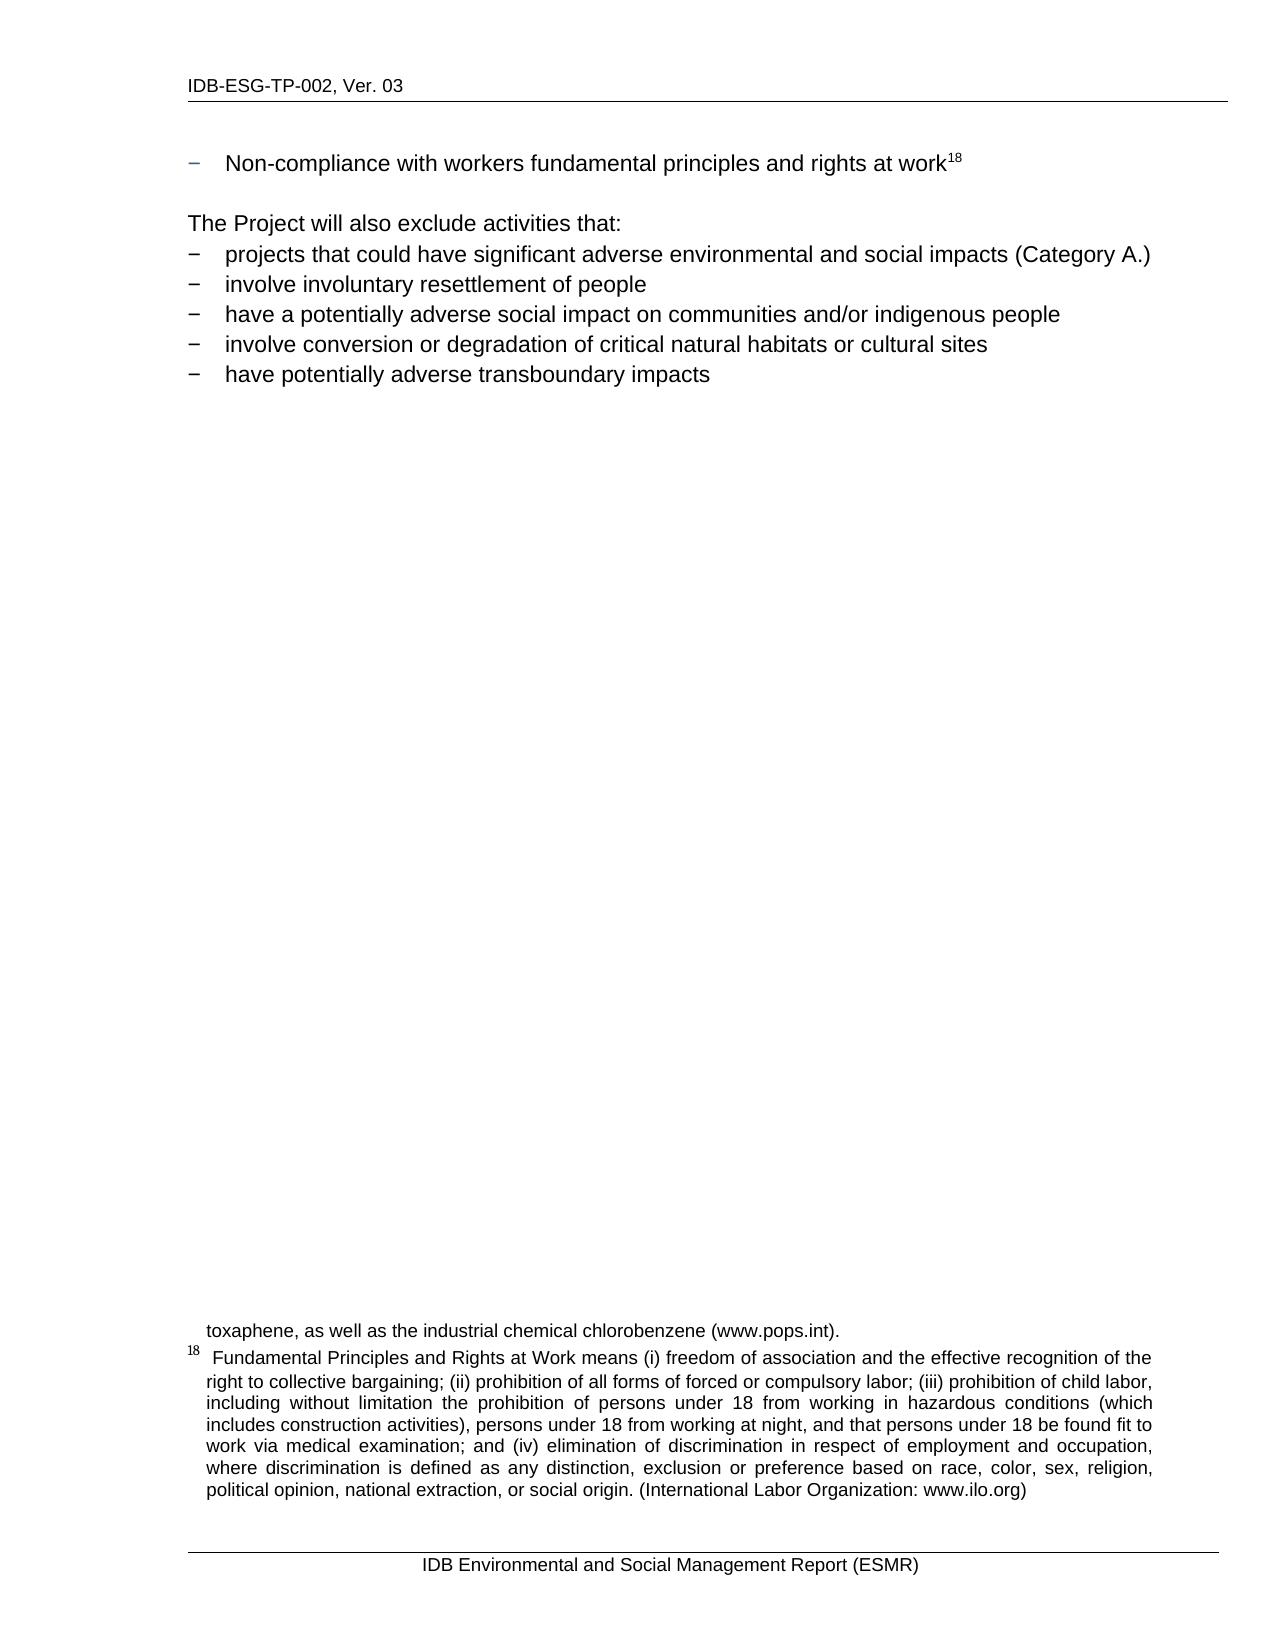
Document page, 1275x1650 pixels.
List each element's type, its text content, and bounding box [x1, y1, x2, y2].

list Non-compliance with workers fundamental principles and rights at work [187, 150, 1153, 176]
list projects that could have significant adverse environmental and social impacts (Category A.) [187, 241, 1153, 267]
list involve conversion or degradation of critical natural habitats or cultural sites [187, 331, 1153, 358]
list have potentially adverse transboundary impacts [187, 361, 1228, 388]
text The Project will also exclude activities that: [187, 210, 1153, 237]
list have a potentially adverse social impact on communities and/or indigenous people [187, 301, 1153, 327]
list involve involuntary resettlement of people [187, 271, 1153, 297]
